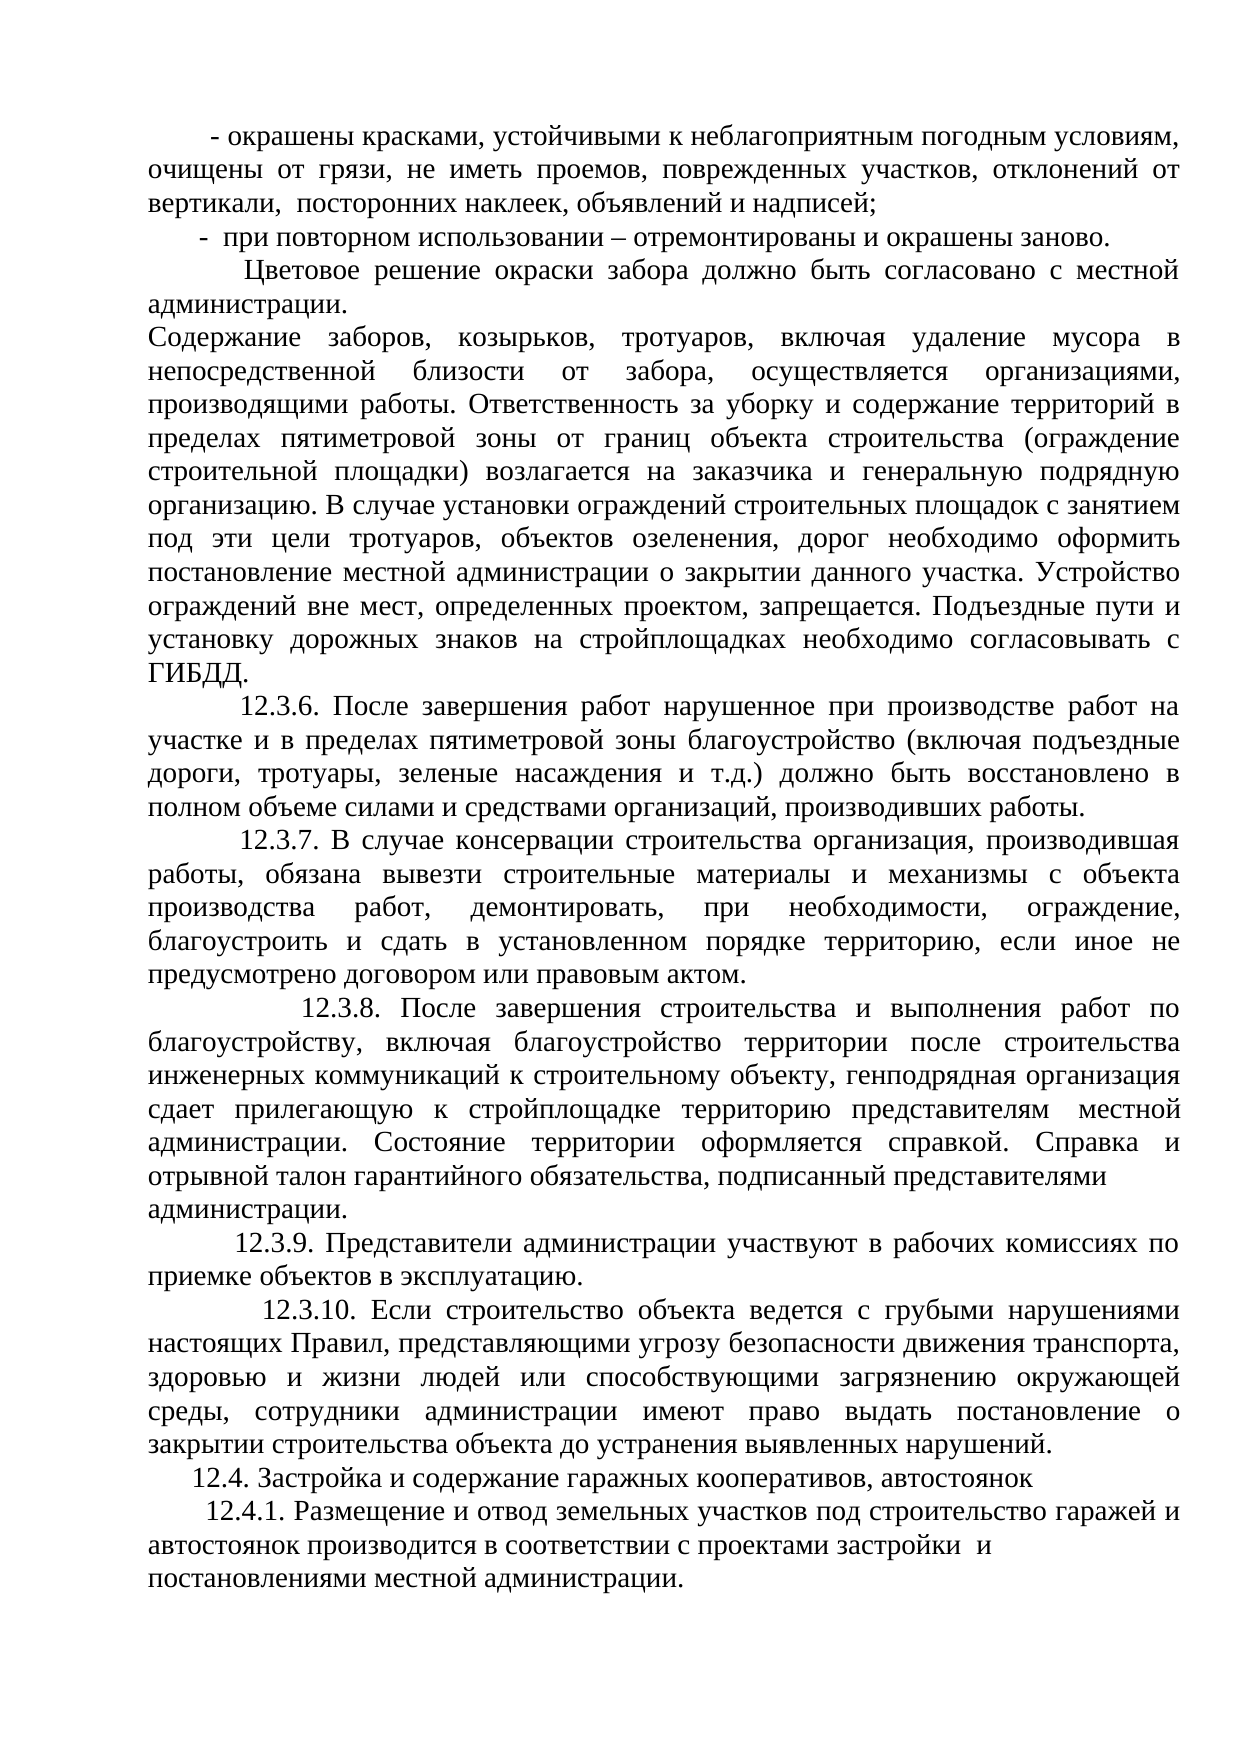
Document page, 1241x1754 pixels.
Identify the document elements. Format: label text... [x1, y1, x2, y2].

text Содержание заборов, козырьков, тротуаров, включая удаление мусора в непосредственной близости от забора, осуществляется организациями, производящими работы. Ответственность за уборку и содержание территорий в пределах пятиметровой зоны от границ объекта строительства (ограждение строительной площадки) возлагается на заказчика и генеральную подрядную организацию. В случае установки ограждений строительных площадок с занятием под эти цели тротуаров, объектов озеленения, дорог необходимо оформить постановление местной администрации о закрытии данного участка. Устройство ограждений вне мест, определенных проектом, запрещается. Подъездные пути и установку дорожных знаков на стройплощадках необходимо согласовывать с ГИБДД. [148, 319, 1181, 688]
text 12.3.8. После завершения строительства и выполнения работ по благоустройству, включая благоустройство территории после строительства инженерных коммуникаций к строительному объекту, генподрядная организация сдает прилегающую к стройплощадке территорию представителям местной администрации. Состояние территории оформляется справкой. Справка и отрывной талон гарантийного обязательства, подписанный представителями [148, 990, 1181, 1191]
text - при повторном использовании – отремонтированы и окрашены заново. [148, 219, 1181, 252]
text администрации. [148, 1191, 1181, 1225]
text 12.4. Застройка и содержание гаражных кооперативов, автостоянок [148, 1460, 1181, 1493]
text 12.3.7. В случае консервации строительства организация, производившая работы, обязана вывезти строительные материалы и механизмы с объекта производства работ, демонтировать, при необходимости, ограждение, благоустроить и сдать в установленном порядке территорию, если иное не предусмотрено договором или правовым актом. [148, 822, 1181, 990]
text - окрашены красками, устойчивыми к неблагоприятным погодным условиям, очищены от грязи, не иметь проемов, поврежденных участков, отклонений от вертикали, посторонних наклеек, объявлений и надписей; [148, 118, 1181, 219]
text 12.3.10. Если строительство объекта ведется с грубыми нарушениями настоящих Правил, представляющими угрозу безопасности движения транспорта, здоровью и жизни людей или способствующими загрязнению окружающей среды, сотрудники администрации имеют право выдать постановление о закрытии строительства объекта до устранения выявленных нарушений. [148, 1292, 1181, 1460]
text Цветовое решение окраски забора должно быть согласовано с местной администрации. [148, 252, 1181, 319]
text 12.3.6. После завершения работ нарушенное при производстве работ на участке и в пределах пятиметровой зоны благоустройство (включая подъездные дороги, тротуары, зеленые насаждения и т.д.) должно быть восстановлено в полном объеме силами и средствами организаций, производивших работы. [148, 688, 1181, 822]
text 12.4.1. Размещение и отвод земельных участков под строительство гаражей и автостоянок производится в соответствии с проектами застройки и [148, 1493, 1181, 1560]
text постановлениями местной администрации. [148, 1560, 1181, 1594]
text 12.3.9. Представители администрации участвуют в рабочих комиссиях по приемке объектов в эксплуатацию. [148, 1225, 1181, 1292]
